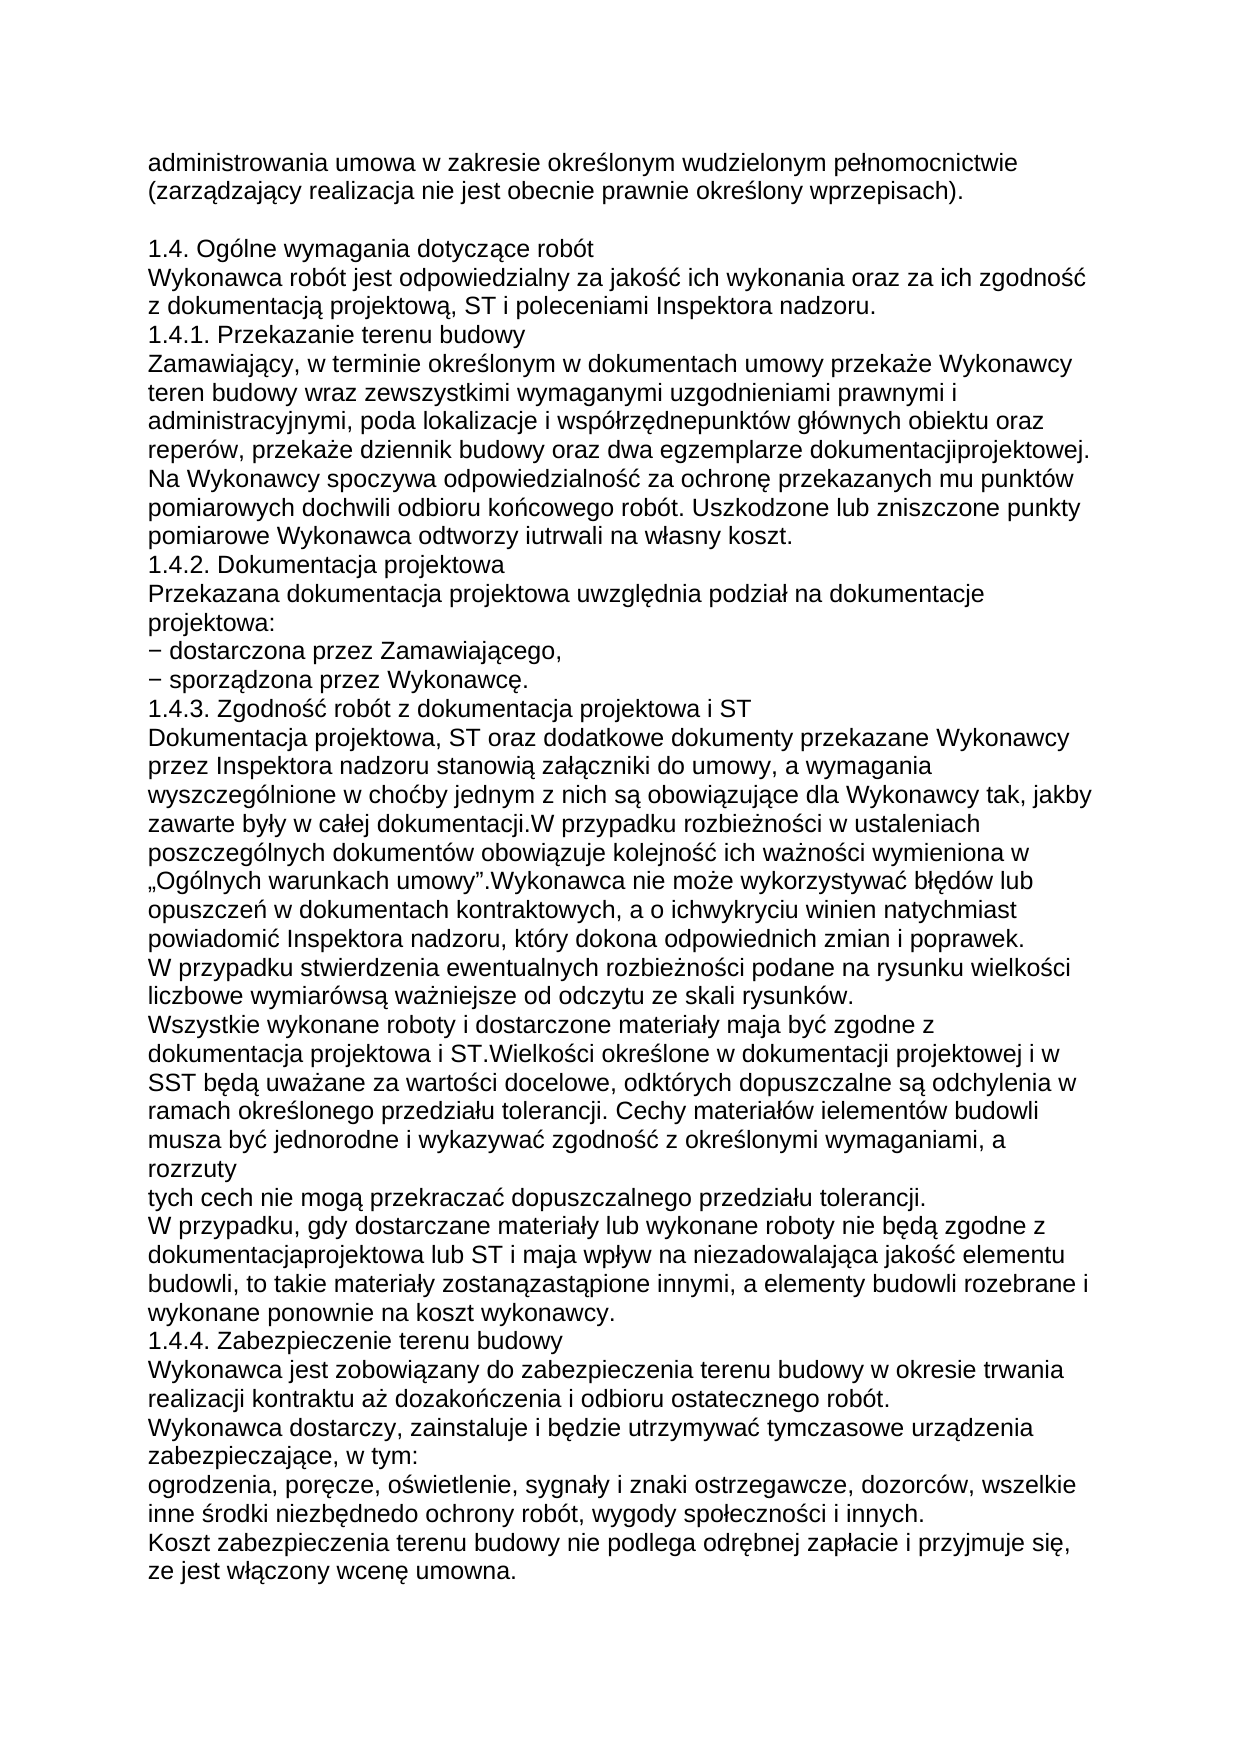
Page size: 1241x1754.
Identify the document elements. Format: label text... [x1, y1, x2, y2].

text Dokumentacja projektowa, ST oraz dodatkowe dokumenty przekazane Wykonawcy przez Inspektora nadzoru stanowią załączniki do umowy, a wymagania wyszczególnione w choćby jednym z nich są obowiązujące dla Wykonawcy tak, jakby zawarte były w całej dokumentacji.W przypadku rozbieżności w ustaleniach poszczególnych dokumentów obowiązuje kolejność ich ważności wymieniona w „Ogólnych warunkach umowy”.Wykonawca nie może wykorzystywać błędów lub opuszczeń w dokumentach kontraktowych, a o ichwykryciu winien natychmiast powiadomić Inspektora nadzoru, który dokona odpowiednich zmian i poprawek. [148, 723, 1093, 953]
text 1.4.1. Przekazanie terenu budowy [148, 320, 1093, 349]
text − sporządzona przez Wykonawcę. [148, 665, 1093, 694]
text Wykonawca jest zobowiązany do zabezpieczenia terenu budowy w okresie trwania realizacji kontraktu aż dozakończenia i odbioru ostatecznego robót. [148, 1355, 1093, 1413]
text Wszystkie wykonane roboty i dostarczone materiały maja być zgodne z dokumentacja projektowa i ST.Wielkości określone w dokumentacji projektowej i w SST będą uważane za wartości docelowe, odktórych dopuszczalne są odchylenia w ramach określonego przedziału tolerancji. Cechy materiałów ielementów budowli musza być jednorodne i wykazywać zgodność z określonymi wymaganiami, a rozrzuty [148, 1010, 1093, 1183]
text tych cech nie mogą przekraczać dopuszczalnego przedziału tolerancji. [148, 1183, 1093, 1211]
text Zamawiający, w terminie określonym w dokumentach umowy przekaże Wykonawcy teren budowy wraz zewszystkimi wymaganymi uzgodnieniami prawnymi i administracyjnymi, poda lokalizacje i współrzędnepunktów głównych obiektu oraz reperów, przekaże dziennik budowy oraz dwa egzemplarze dokumentacjiprojektowej. [148, 349, 1093, 464]
text 1.4. Ogólne wymagania dotyczące robót [148, 234, 1093, 263]
text 1.4.2. Dokumentacja projektowa [148, 550, 1093, 579]
text W przypadku stwierdzenia ewentualnych rozbieżności podane na rysunku wielkości liczbowe wymiarówsą ważniejsze od odczytu ze skali rysunków. [148, 953, 1093, 1010]
text − dostarczona przez Zamawiającego, [148, 636, 1093, 665]
text 1.4.4. Zabezpieczenie terenu budowy [148, 1326, 1093, 1355]
text W przypadku, gdy dostarczane materiały lub wykonane roboty nie będą zgodne z dokumentacjaprojektowa lub ST i maja wpływ na niezadowalająca jakość elementu budowli, to takie materiały zostanązastąpione innymi, a elementy budowli rozebrane i wykonane ponownie na koszt wykonawcy. [148, 1211, 1093, 1326]
text Wykonawca robót jest odpowiedzialny za jakość ich wykonania oraz za ich zgodność z dokumentacją projektową, ST i poleceniami Inspektora nadzoru. [148, 263, 1093, 320]
text Przekazana dokumentacja projektowa uwzględnia podział na dokumentacje projektowa: [148, 579, 1093, 636]
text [148, 148, 1093, 205]
text Koszt zabezpieczenia terenu budowy nie podlega odrębnej zapłacie i przyjmuje się, ze jest włączony wcenę umowna. [148, 1528, 1093, 1585]
text Na Wykonawcy spoczywa odpowiedzialność za ochronę przekazanych mu punktów pomiarowych dochwili odbioru końcowego robót. Uszkodzone lub zniszczone punkty pomiarowe Wykonawca odtworzy iutrwali na własny koszt. [148, 464, 1093, 550]
text ogrodzenia, poręcze, oświetlenie, sygnały i znaki ostrzegawcze, dozorców, wszelkie inne środki niezbędnedo ochrony robót, wygody społeczności i innych. [148, 1470, 1093, 1528]
text Wykonawca dostarczy, zainstaluje i będzie utrzymywać tymczasowe urządzenia zabezpieczające, w tym: [148, 1413, 1093, 1470]
text 1.4.3. Zgodność robót z dokumentacja projektowa i ST [148, 694, 1093, 723]
